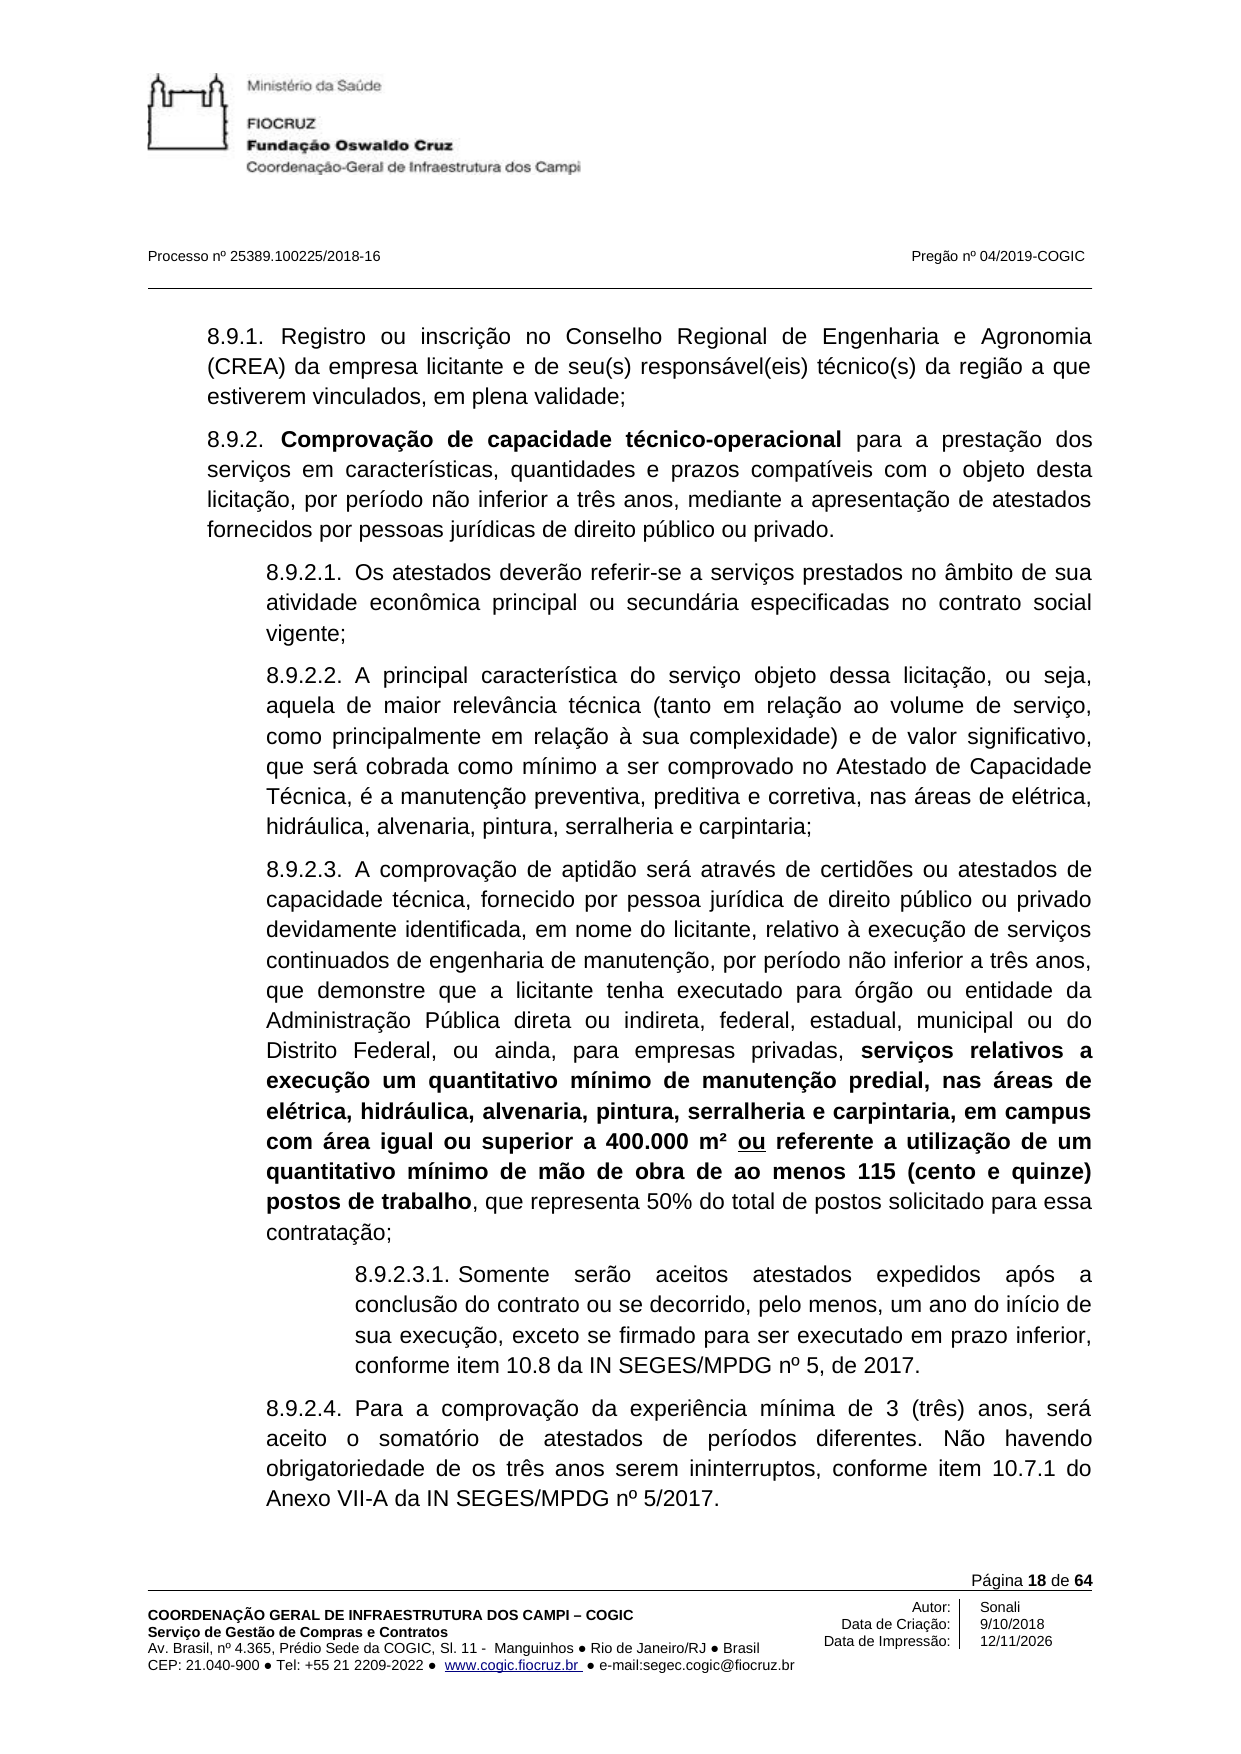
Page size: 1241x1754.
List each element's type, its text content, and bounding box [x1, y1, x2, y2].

list A comprovação de aptidão será através de certidões ou atestados de capacidade técnica, fornecido por pessoa jurídica de direito público ou privado devidamente identificada, em nome do licitante, relativo à execução de serviços continuados de engenharia de manutenção, por período não inferior a três anos, que demonstre que a licitante tenha executado para órgão ou entidade da Administração Pública direta ou indireta, federal, estadual, municipal ou do Distrito Federal, ou ainda, para empresas privadas, serviços relativos a execução um quantitativo mínimo de manutenção predial, nas áreas de elétrica, hidráulica, alvenaria, pintura, serralheria e carpintaria, em campus com área igual ou superior a 400.000 m² ou referente a utilização de um quantitativo mínimo de mão de obra de ao menos 115 (cento e quinze) postos de trabalho, que representa 50% do total de postos solicitado para essa contratação; [266, 856, 1092, 1245]
list Registro ou inscrição no Conselho Regional de Engenharia e Agronomia (CREA) da empresa licitante e de seu(s) responsável(eis) técnico(s) da região a que estiverem vinculados, em plena validade; [207, 323, 1092, 409]
list A principal característica do serviço objeto dessa licitação, ou seja, aquela de maior relevância técnica (tanto em relação ao volume de serviço, como principalmente em relação à sua complexidade) e de valor significativo, que será cobrada como mínimo a ser comprovado no Atestado de Capacidade Técnica, é a manutenção preventiva, preditiva e corretiva, nas áreas de elétrica, hidráulica, alvenaria, pintura, serralheria e carpintaria; [266, 662, 1092, 840]
list Somente serão aceitos atestados expedidos após a conclusão do contrato ou se decorrido, pelo menos, um ano do início de sua execução, exceto se firmado para ser executado em prazo inferior, conforme item 10.8 da IN SEGES/MPDG nº 5, de 2017. [354, 1261, 1092, 1378]
list Para a comprovação da experiência mínima de 3 (três) anos, será aceito o somatório de atestados de períodos diferentes. Não havendo obrigatoriedade de os três anos serem ininterruptos, conforme item 10.7.1 do Anexo VII-A da IN SEGES/MPDG nº 5/2017. [266, 1394, 1092, 1512]
list Os atestados deverão referir-se a serviços prestados no âmbito de sua atividade econômica principal ou secundária especificadas no contrato social vigente; [266, 559, 1092, 646]
list Comprovação de capacidade técnico-operacional para a prestação dos serviços em características, quantidades e prazos compatíveis com o objeto desta licitação, por período não inferior a três anos, mediante a apresentação de atestados fornecidos por pessoas jurídicas de direito público ou privado. [207, 426, 1092, 543]
picture [147, 73, 581, 175]
